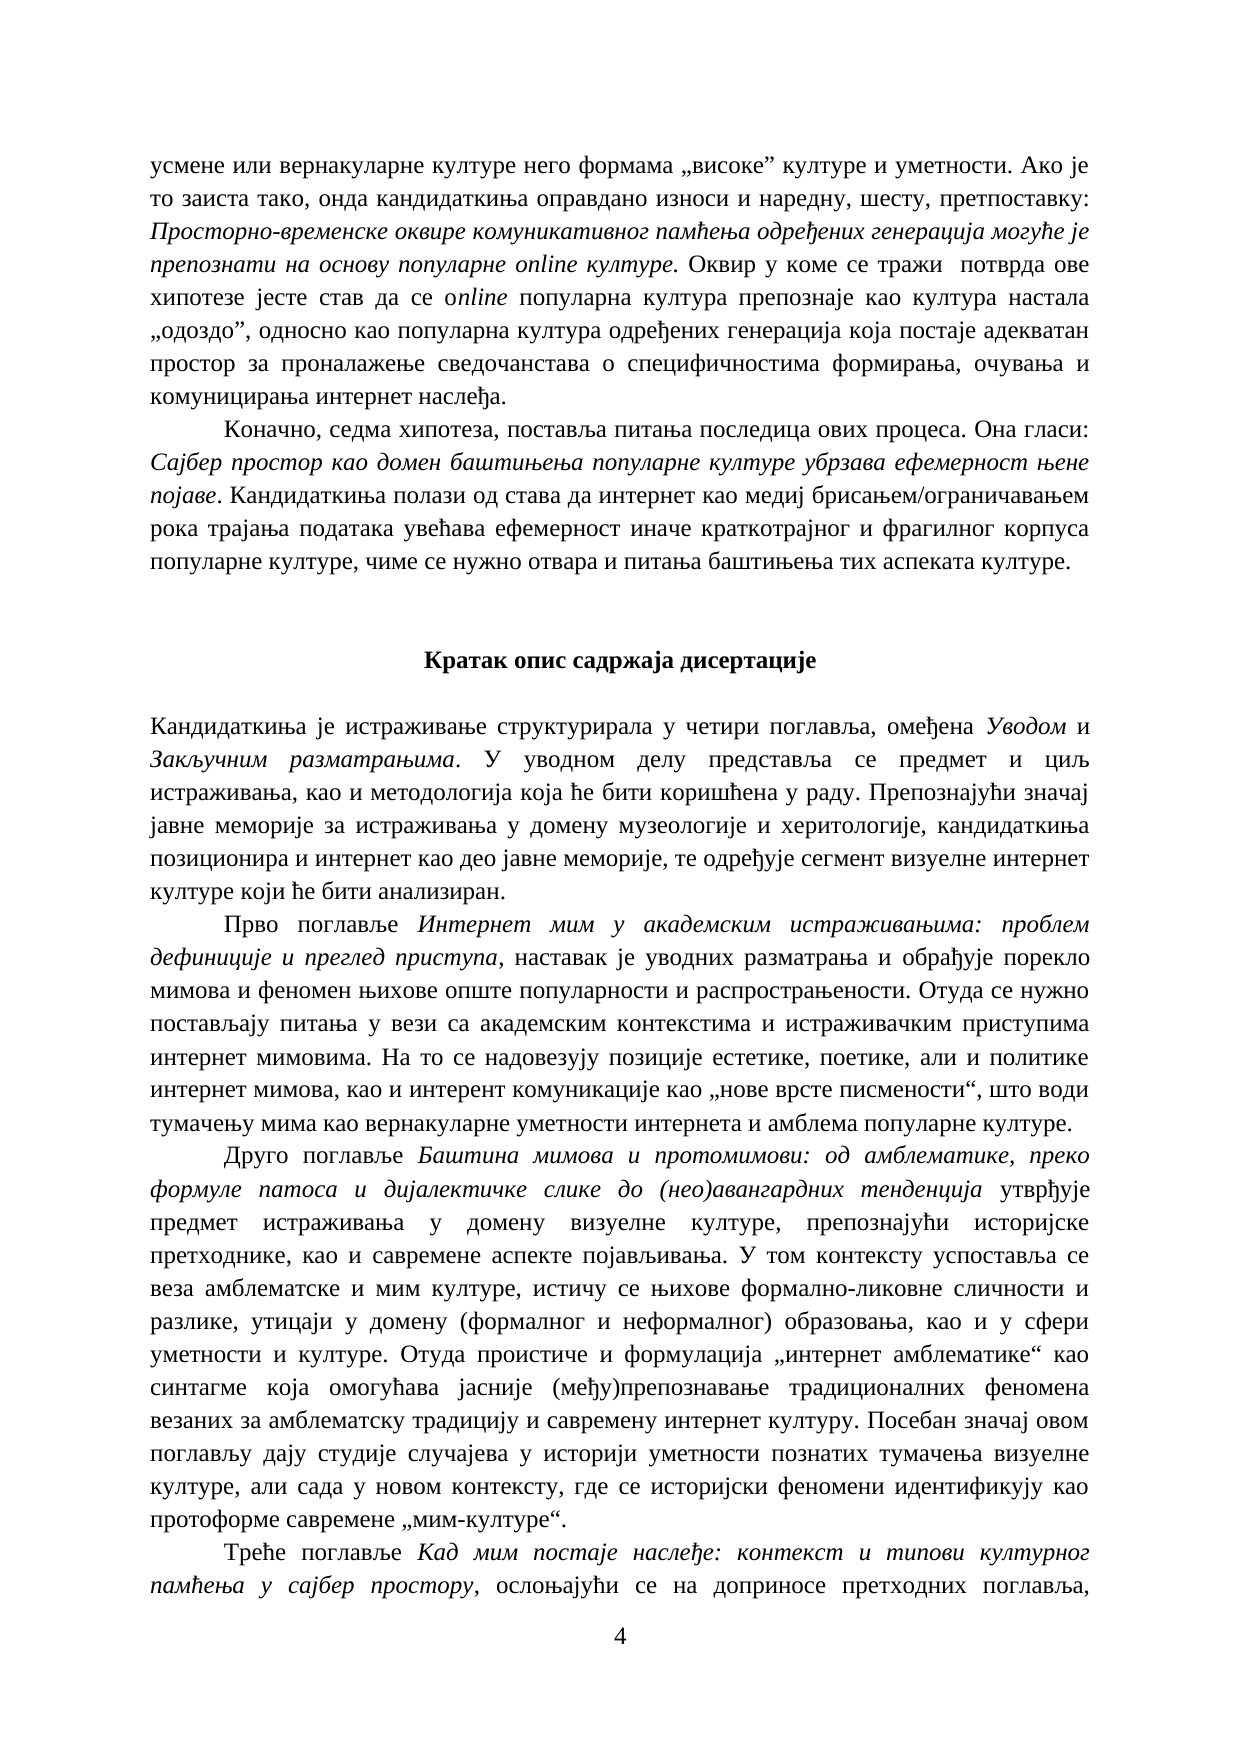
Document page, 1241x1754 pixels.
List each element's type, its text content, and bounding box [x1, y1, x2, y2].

text Кандидаткиња је истраживање структурирала у четири поглавља, омеђена Уводом и Закључним разматрањима. У уводном делу представља се предмет и циљ истраживања, као и методологија која ће бити коришћена у раду. Препознајући значај јавне меморије за истраживања у домену музеологије и херитологије, кандидаткиња позиционира и интернет као део јавне меморије, те одређује сегмент визуелне интернет културе који ће бити анализиран. [150, 711, 1090, 905]
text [150, 150, 1090, 410]
text Кратак опис садржаја дисертације [150, 645, 1090, 674]
text Коначно, седма хипотеза, поставља питања последица ових процеса. Она гласи: Сајбер простор као домен баштињења популарне културе убрзава ефемерност њене појаве. Кандидаткиња полази од става да интернет као медиј брисањем/ограничавањем рока трајања података увећава ефемерност иначе краткотрајног и фрагилног корпуса популaрне културе, чиме се нужно отвара и питања баштињења тих аспеката културе. [150, 414, 1090, 575]
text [150, 1537, 1090, 1599]
text Прво поглавље Интернет мим у академским истраживањима: проблем дефиниције и преглед приступа, наставак је уводних разматрања и обрађује порекло мимова и феномен њихове опште популарности и распрострањености. Отуда се нужно постављају питања у вези са академским контекстима и истраживачким приступима интернет мимовима. На то се надовезују позиције естетике, поетике, али и политике интернет мимова, као и интерент комуникације као „нове врсте писмености“, што води тумачењу мима као вернакуларне уметности интернета и амблема популарне културе. [150, 909, 1090, 1136]
text Друго поглавље Баштина мимова и протомимови: од амблематике, преко формуле патоса и дијалектичке слике до (нео)авангардних тенденција утврђује предмет истраживања у домену визуелне културе, препознајући историјске претходнике, као и савремене аспекте појављивања. У том контексту успоставља се веза амблематске и мим културе, истичу се њихове формално-ликовне сличности и разлике, утицаји у домену (формалног и неформалног) образовања, као и у сфери уметности и културе. Отуда проистиче и формулација „интернет амблематике“ као синтагме која омогућава јасније (међу)препознавање традиционалних феномена везаних за амблематску традицију и савремену интернет културу. Посебан значај овом поглављу дају студије случајева у историји уметности познатих тумачења визуелне културе, али сада у новом контексту, где се историјски феномени идентификују као протоформе савремене „мим-културе“. [150, 1141, 1090, 1533]
